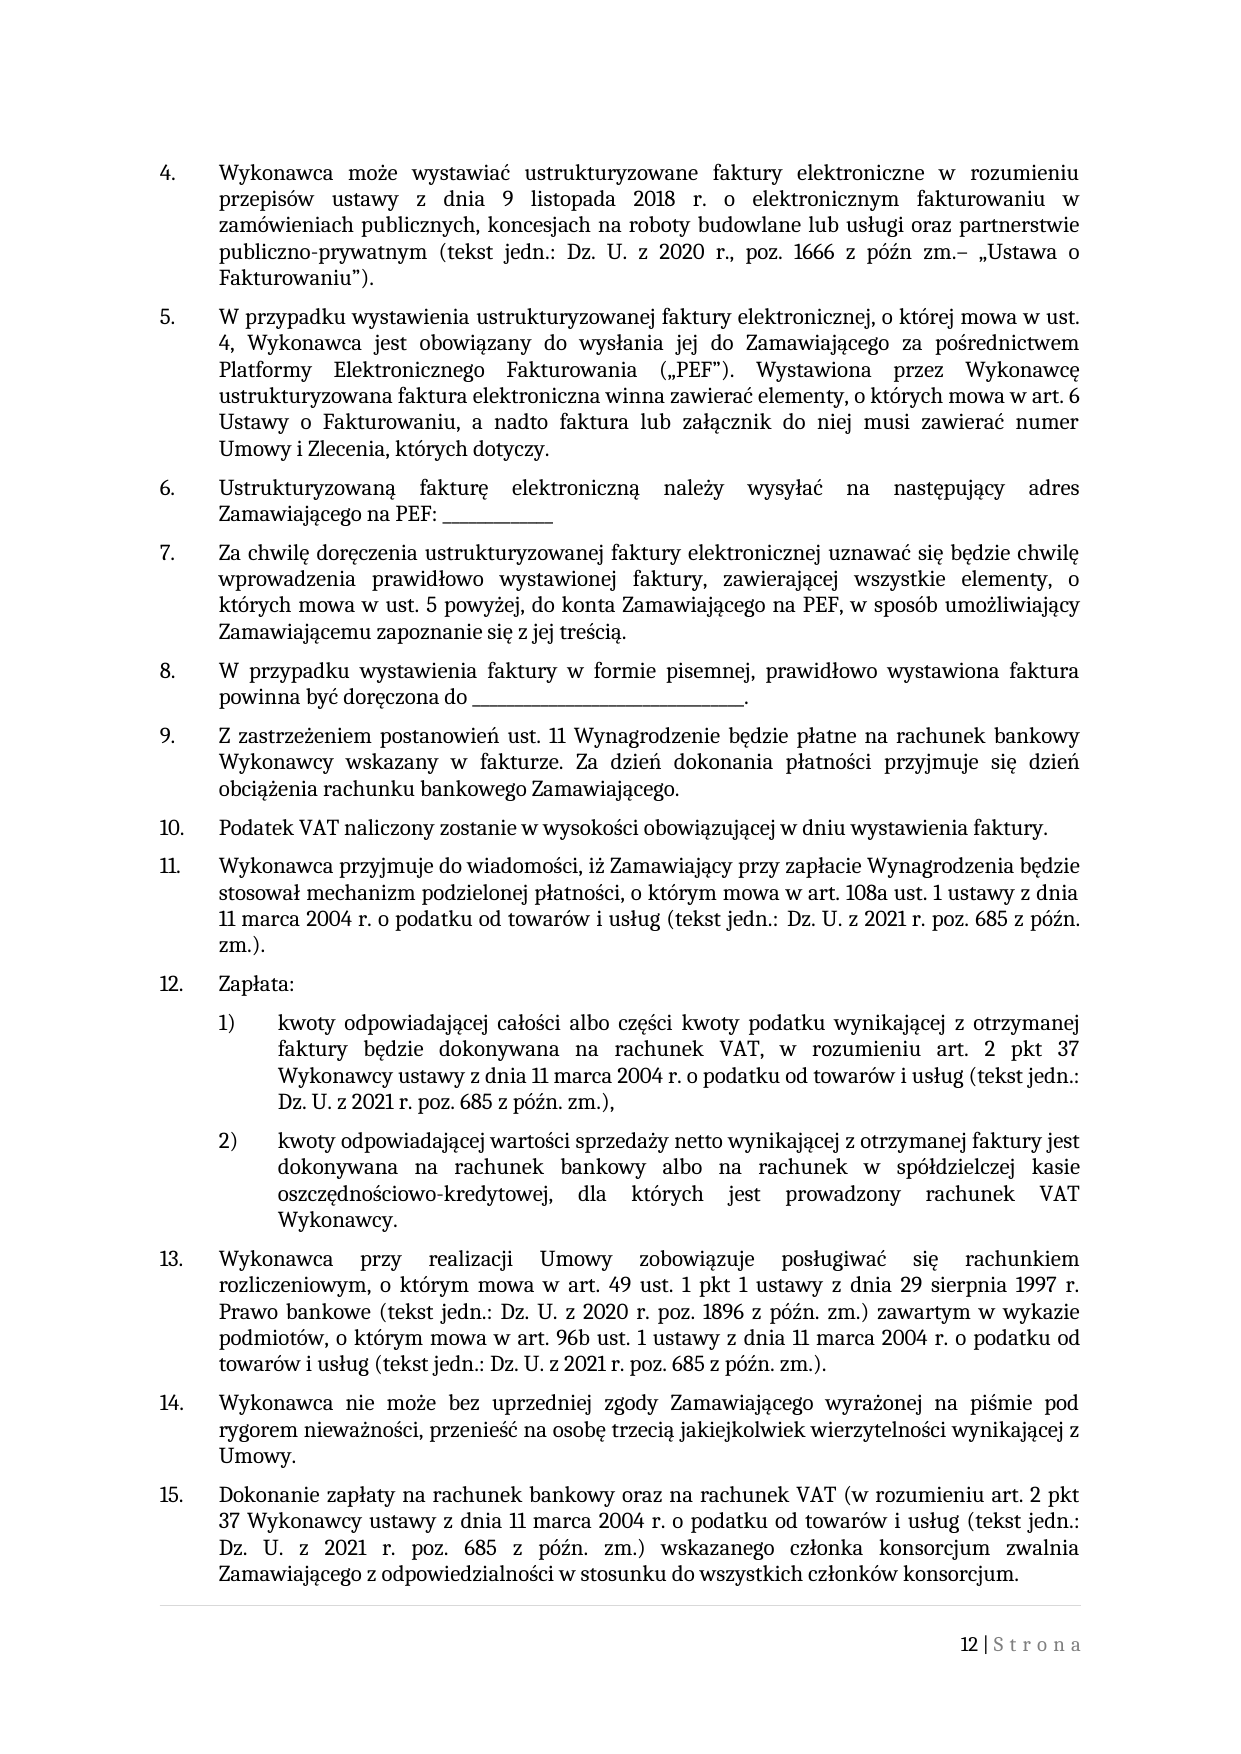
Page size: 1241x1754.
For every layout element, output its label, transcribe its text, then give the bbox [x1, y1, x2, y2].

list Wykonawca nie może bez uprzedniej zgody Zamawiającego wyrażonej na piśmie pod rygorem nieważności, przenieść na osobę trzecią jakiejkolwiek wierzytelności wynikającej z Umowy. [159, 1390, 1081, 1469]
list Wykonawca przy realizacji Umowy zobowiązuje posługiwać się rachunkiem rozliczeniowym, o którym mowa w art. 49 ust. 1 pkt 1 ustawy z dnia 29 sierpnia 1997 r. Prawo bankowe (tekst jedn.: Dz. U. z 2020 r. poz. 1896 z późn. zm.) zawartym w wykazie podmiotów, o którym mowa w art. 96b ust. 1 ustawy z dnia 11 marca 2004 r. o podatku od towarów i usług (tekst jedn.: Dz. U. z 2021 r. poz. 685 z późn. zm.). [159, 1246, 1081, 1377]
text 1) kwoty odpowiadającej całości albo części kwoty podatku wynikającej z otrzymanej faktury będzie dokonywana na rachunek VAT, w rozumieniu art. 2 pkt 37 Wykonawcy ustawy z dnia 11 marca 2004 r. o podatku od towarów i usług (tekst jedn.: Dz. U. z 2021 r. poz. 685 z późn. zm.), [218, 1010, 1081, 1115]
list Dokonanie zapłaty na rachunek bankowy oraz na rachunek VAT (w rozumieniu art. 2 pkt 37 Wykonawcy ustawy z dnia 11 marca 2004 r. o podatku od towarów i usług (tekst jedn.: Dz. U. z 2021 r. poz. 685 z późn. zm.) wskazanego członka konsorcjum zwalnia Zamawiającego z odpowiedzialności w stosunku do wszystkich członków konsorcjum. [159, 1482, 1081, 1587]
list Ustrukturyzowaną fakturę elektroniczną należy wysyłać na następujący adres Zamawiającego na PEF: _____________ [159, 474, 1081, 527]
list Z zastrzeżeniem postanowień ust. 11 Wynagrodzenie będzie płatne na rachunek bankowy Wykonawcy wskazany w fakturze. Za dzień dokonania płatności przyjmuje się dzień obciążenia rachunku bankowego Zamawiającego. [159, 723, 1081, 802]
list Zapłata: [159, 971, 1081, 997]
list W przypadku wystawienia faktury w formie pisemnej, prawidłowo wystawiona faktura powinna być doręczona do ________________________________. [159, 657, 1081, 710]
text 2) kwoty odpowiadającej wartości sprzedaży netto wynikającej z otrzymanej faktury jest dokonywana na rachunek bankowy albo na rachunek w spółdzielczej kasie oszczędnościowo-kredytowej, dla których jest prowadzony rachunek VAT Wykonawcy. [218, 1128, 1081, 1233]
list Podatek VAT naliczony zostanie w wysokości obowiązującej w dniu wystawienia faktury. [159, 814, 1081, 841]
list Za chwilę doręczenia ustrukturyzowanej faktury elektronicznej uznawać się będzie chwilę wprowadzenia prawidłowo wystawionej faktury, zawierającej wszystkie elementy, o których mowa w ust. 5 powyżej, do konta Zamawiającego na PEF, w sposób umożliwiający Zamawiającemu zapoznanie się z jej treścią. [159, 539, 1081, 645]
list Wykonawca przyjmuje do wiadomości, iż Zamawiający przy zapłacie Wynagrodzenia będzie stosował mechanizm podzielonej płatności, o którym mowa w art. 108a ust. 1 ustawy z dnia 11 marca 2004 r. o podatku od towarów i usług (tekst jedn.: Dz. U. z 2021 r. poz. 685 z późn. zm.). [159, 853, 1081, 958]
list Wykonawca może wystawiać ustrukturyzowane faktury elektroniczne w rozumieniu przepisów ustawy z dnia 9 listopada 2018 r. o elektronicznym fakturowaniu w zamówieniach publicznych, koncesjach na roboty budowlane lub usługi oraz partnerstwie publiczno-prywatnym (tekst jedn.: Dz. U. z 2020 r., poz. 1666 z późn zm.– „Ustawa o Fakturowaniu”). [159, 159, 1081, 291]
list W przypadku wystawienia ustrukturyzowanej faktury elektronicznej, o której mowa w ust. 4, Wykonawca jest obowiązany do wysłania jej do Zamawiającego za pośrednictwem Platformy Elektronicznego Fakturowania („PEF”). Wystawiona przez Wykonawcę ustrukturyzowana faktura elektroniczna winna zawierać elementy, o których mowa w art. 6 Ustawy o Fakturowaniu, a nadto faktura lub załącznik do niej musi zawierać numer Umowy i Zlecenia, których dotyczy. [159, 304, 1081, 462]
